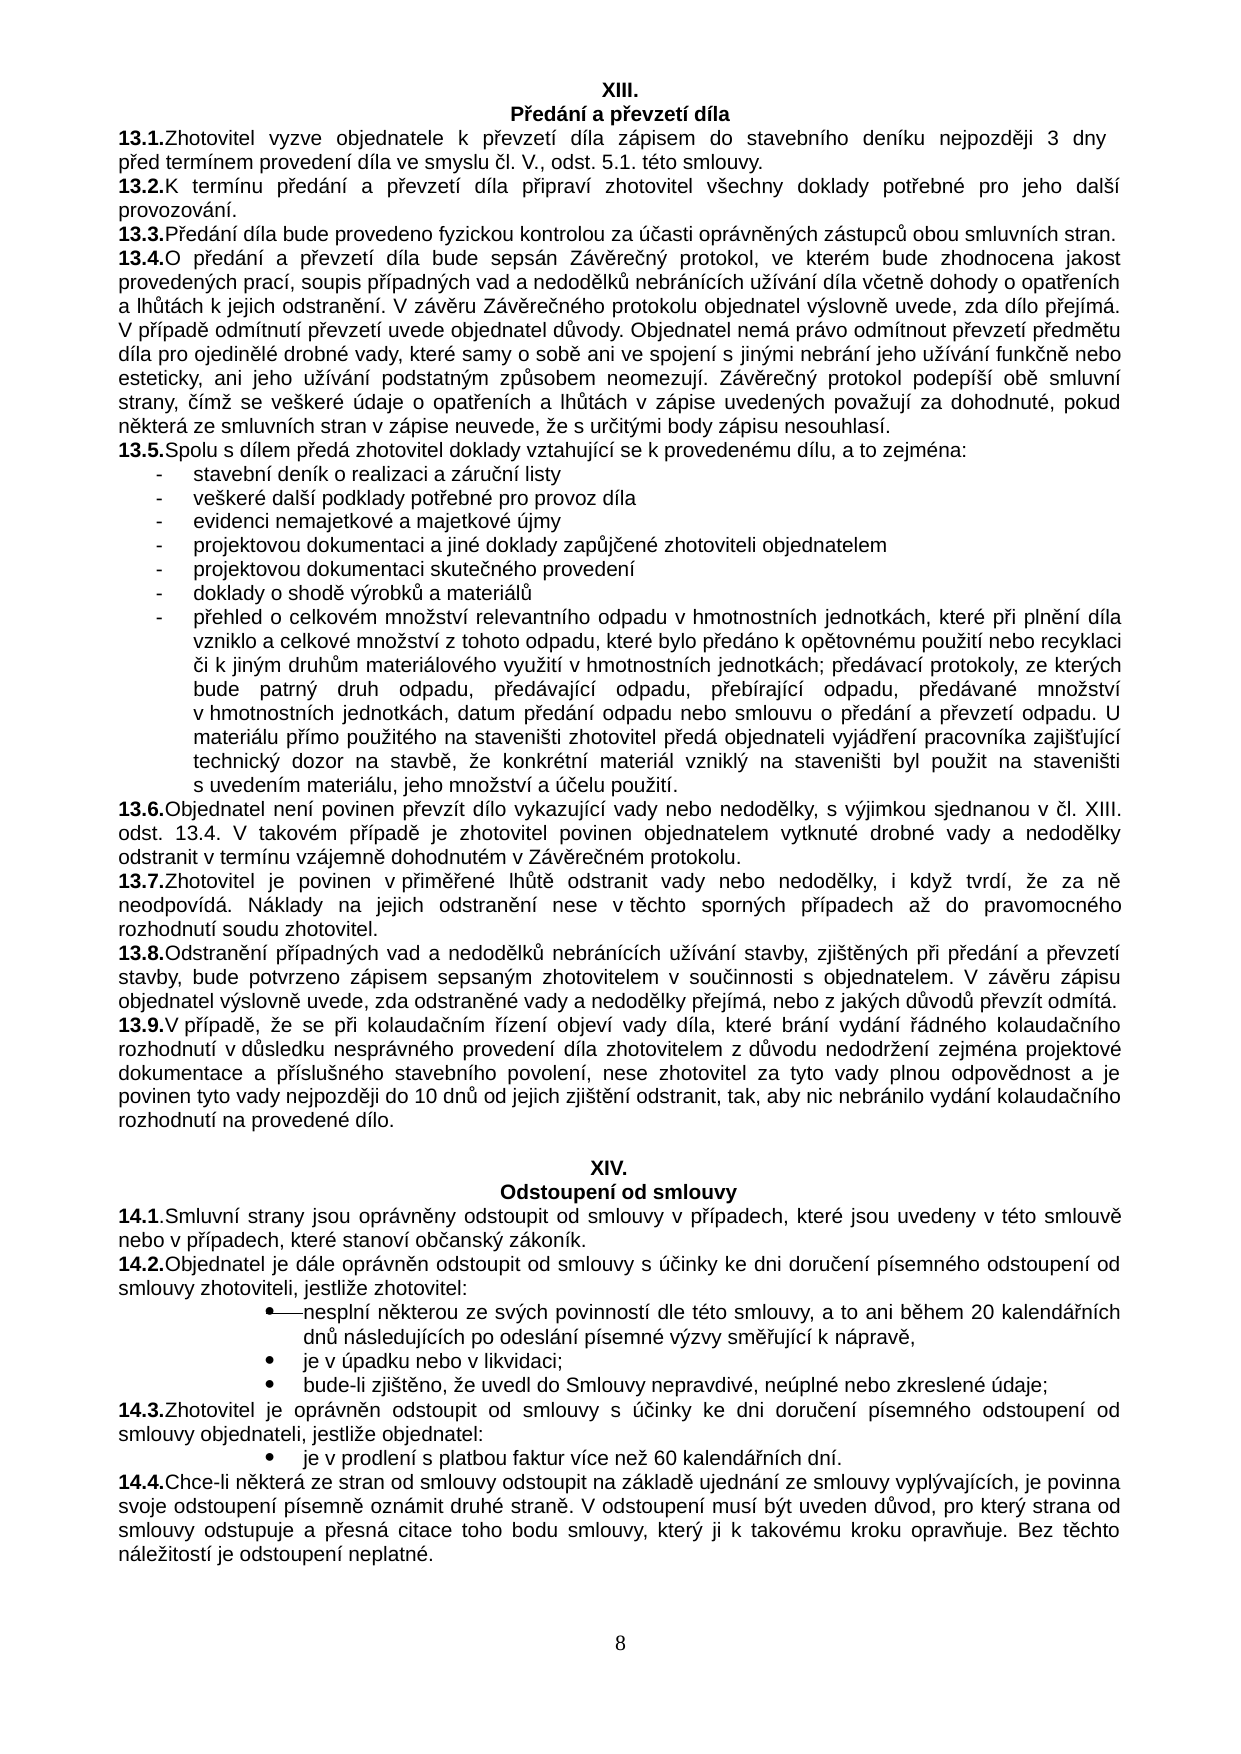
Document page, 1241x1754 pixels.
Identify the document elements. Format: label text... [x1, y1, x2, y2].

list nesplní některou ze svých povinností dle této smlouvy, a to ani během 20 kalendářních dnů následujících po odeslání písemné výzvy směřující k nápravě, [266, 1300, 1122, 1348]
list projektovou dokumentaci a jiné doklady zapůjčené zhotoviteli objednatelem [156, 533, 1122, 557]
list evidenci nemajetkové a majetkové újmy [156, 509, 1122, 533]
list bude-li zjištěno, že uvedl do Smlouvy nepravdivé, neúplné nebo zkreslené údaje; [266, 1373, 1122, 1397]
text 14.2.Objednatel je dále oprávněn odstoupit od smlouvy s účinky ke dni doručení písemného odstoupení od smlouvy zhotoviteli, jestliže zhotovitel: [118, 1252, 1122, 1300]
list doklady o shodě výrobků a materiálů [156, 581, 1122, 605]
text 14.1.Smluvní strany jsou oprávněny odstoupit od smlouvy v případech, které jsou uvedeny v této smlouvě nebo v případech, které stanoví občanský zákoník. [118, 1204, 1122, 1252]
text 13.7.Zhotovitel je povinen v přiměřené lhůtě odstranit vady nebo nedodělky, i když tvrdí, že za ně neodpovídá. Náklady na jejich odstranění nese v těchto sporných případech až do pravomocného rozhodnutí soudu zhotovitel. [118, 869, 1122, 941]
text 13.6.Objednatel není povinen převzít dílo vykazující vady nebo nedodělky, s výjimkou sjednanou v čl. XIII. odst. 13.4. V takovém případě je zhotovitel povinen objednatelem vytknuté drobné vady a nedodělky odstranit v termínu vzájemně dohodnutém v Závěrečném protokolu. [118, 797, 1122, 869]
text 13.3.Předání díla bude provedeno fyzickou kontrolou za účasti oprávněných zástupců obou smluvních stran. [118, 222, 1122, 246]
list projektovou dokumentaci skutečného provedení [156, 557, 1122, 581]
text 13.9.V případě, že se při kolaudačním řízení objeví vady díla, které brání vydání řádného kolaudačního rozhodnutí v důsledku nesprávného provedení díla zhotovitelem z důvodu nedodržení zejména projektové dokumentace a příslušného stavebního povolení, nese zhotovitel za tyto vady plnou odpovědnost a je povinen tyto vady nejpozději do 10 dnů od jejich zjištění odstranit, tak, aby nic nebránilo vydání kolaudačního rozhodnutí na provedené dílo. [118, 1012, 1122, 1132]
list stavební deník o realizaci a záruční listy [156, 461, 1122, 485]
text XIII. [118, 78, 1122, 102]
text 14.3.Zhotovitel je oprávněn odstoupit od smlouvy s účinky ke dni doručení písemného odstoupení od smlouvy objednateli, jestliže objednatel: [118, 1397, 1122, 1445]
list je v úpadku nebo v likvidaci; [266, 1348, 1122, 1373]
text 13.4.O předání a převzetí díla bude sepsán Závěrečný protokol, ve kterém bude zhodnocena jakost provedených prací, soupis případných vad a nedodělků nebránících užívání díla včetně dohody o opatřeních a lhůtách k jejich odstranění. V závěru Závěrečného protokolu objednatel výslovně uvede, zda dílo přejímá. V případě odmítnutí převzetí uvede objednatel důvody. Objednatel nemá právo odmítnout převzetí předmětu díla pro ojedinělé drobné vady, které samy o sobě ani ve spojení s jinými nebrání jeho užívání funkčně nebo esteticky, ani jeho užívání podstatným způsobem neomezují. Závěrečný protokol podepíší obě smluvní strany, čímž se veškeré údaje o opatřeních a lhůtách v zápise uvedených považují za dohodnuté, pokud některá ze smluvních stran v zápise neuvede, že s určitými body zápisu nesouhlasí. [118, 246, 1122, 437]
text 13.5.Spolu s dílem předá zhotovitel doklady vztahující se k provedenému dílu, a to zejména: [118, 437, 1122, 461]
text 14.4.Chce-li některá ze stran od smlouvy odstoupit na základě ujednání ze smlouvy vyplývajících, je povinna svoje odstoupení písemně oznámit druhé straně. V odstoupení musí být uveden důvod, pro který strana od smlouvy odstupuje a přesná citace toho bodu smlouvy, který ji k takovému kroku opravňuje. Bez těchto náležitostí je odstoupení neplatné. [118, 1470, 1122, 1566]
text 13.8.Odstranění případných vad a nedodělků nebránících užívání stavby, zjištěných při předání a převzetí stavby, bude potvrzeno zápisem sepsaným zhotovitelem v součinnosti s objednatelem. V závěru zápisu objednatel výslovně uvede, zda odstraněné vady a nedodělky přejímá, nebo z jakých důvodů převzít odmítá. [118, 941, 1122, 1012]
text 13.2.K termínu předání a převzetí díla připraví zhotovitel všechny doklady potřebné pro jeho další provozování. [118, 174, 1122, 222]
text Předání a převzetí díla [118, 102, 1122, 126]
list veškeré další podklady potřebné pro provoz díla [156, 485, 1122, 509]
text Odstoupení od smlouvy [118, 1180, 1122, 1204]
list je v prodlení s platbou faktur více než 60 kalendářních dní. [266, 1445, 1122, 1470]
text XIV. [118, 1156, 1122, 1180]
list přehled o celkovém množství relevantního odpadu v hmotnostních jednotkách, které při plnění díla vzniklo a celkové množství z tohoto odpadu, které bylo předáno k opětovnému použití nebo recyklaci či k jiným druhům materiálového využití v hmotnostních jednotkách; předávací protokoly, ze kterých bude patrný druh odpadu, předávající odpadu, přebírající odpadu, předávané množství v hmotnostních jednotkách, datum předání odpadu nebo smlouvu o předání a převzetí odpadu. U materiálu přímo použitého na staveništi zhotovitel předá objednateli vyjádření pracovníka zajišťující technický dozor na stavbě, že konkrétní materiál vzniklý na staveništi byl použit na staveništi s uvedením materiálu, jeho množství a účelu použití. [156, 605, 1122, 797]
text 13.1.Zhotovitel vyzve objednatele k převzetí díla zápisem do stavebního deníku nejpozději 3 dny před termínem provedení díla ve smyslu čl. V., odst. 5.1. této smlouvy. [118, 126, 1122, 174]
